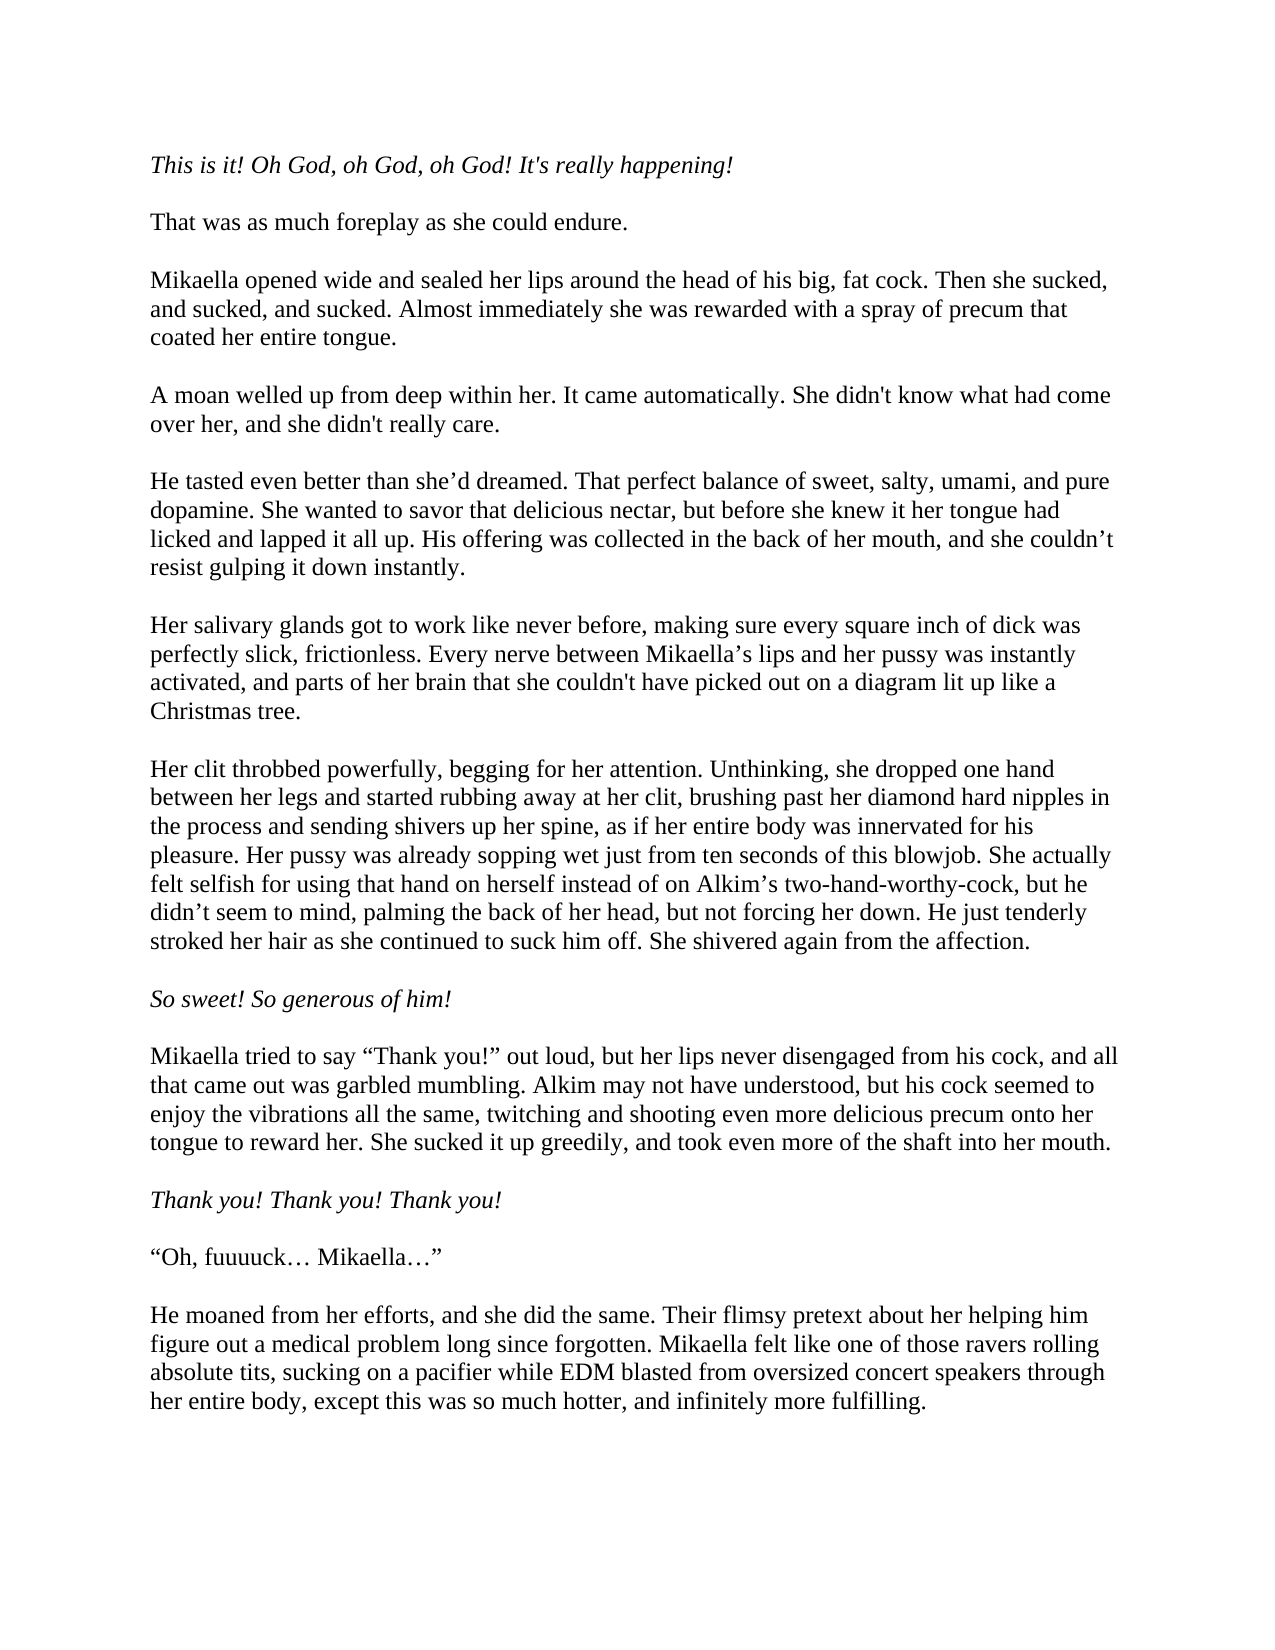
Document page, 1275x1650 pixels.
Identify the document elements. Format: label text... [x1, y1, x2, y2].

text He tasted even better than she’d dreamed. That perfect balance of sweet, salty, umami, and pure dopamine. She wanted to savor that delicious nectar, but before she knew it her tongue had licked and lapped it all up. His offering was collected in the back of her mouth, and she couldn’t resist gulping it down instantly. [150, 466, 1125, 581]
text Her salivary glands got to work like never before, making sure every square inch of dick was perfectly slick, frictionless. Every nerve between Mikaella’s lips and her pussy was instantly activated, and parts of her brain that she couldn't have picked out on a diagram lit up like a Christmas tree. [150, 610, 1125, 725]
text Her clit throbbed powerfully, begging for her attention. Unthinking, she dropped one hand between her legs and started rubbing away at her clit, brushing past her diamond hard nipples in the process and sending shivers up her spine, as if her entire body was innervated for his pleasure. Her pussy was already sopping wet just from ten seconds of this blowjob. She actually felt selfish for using that hand on herself instead of on Alkim’s two-hand-worthy-cock, but he didn’t seem to mind, palming the back of her head, but not forcing her down. He just tenderly stroked her hair as she continued to suck him off. She shivered again from the affection. [150, 754, 1125, 955]
text That was as much foreplay as she could endure. [150, 207, 1125, 236]
text He moaned from her efforts, and she did the same. Their flimsy pretext about her helping him figure out a medical problem long since forgotten. Mikaella felt like one of those ravers rolling absolute tits, sucking on a pacifier while EDM blasted from oversized concert speakers through her entire body, except this was so much hotter, and infinitely more fulfilling. [150, 1300, 1125, 1415]
text A moan welled up from deep within her. It came automatically. She didn't know what had come over her, and she didn't really care. [150, 380, 1125, 437]
text So sweet! So generous of him! [150, 984, 1125, 1012]
text “Oh, fuuuuck… Mikaella…” [150, 1242, 1125, 1271]
text This is it! Oh God, oh God, oh God! It's really happening! [150, 150, 1125, 179]
text Mikaella tried to say “Thank you!” out loud, but her lips never disengaged from his cock, and all that came out was garbled mumbling. Alkim may not have understood, but his cock seemed to enjoy the vibrations all the same, twitching and shooting even more delicious precum onto her tongue to reward her. She sucked it up greedily, and took even more of the shaft into her mouth. [150, 1041, 1125, 1156]
text Thank you! Thank you! Thank you! [150, 1185, 1125, 1214]
text Mikaella opened wide and sealed her lips around the head of his big, fat cock. Then she sucked, and sucked, and sucked. Almost immediately she was rewarded with a spray of precum that coated her entire tongue. [150, 265, 1125, 351]
